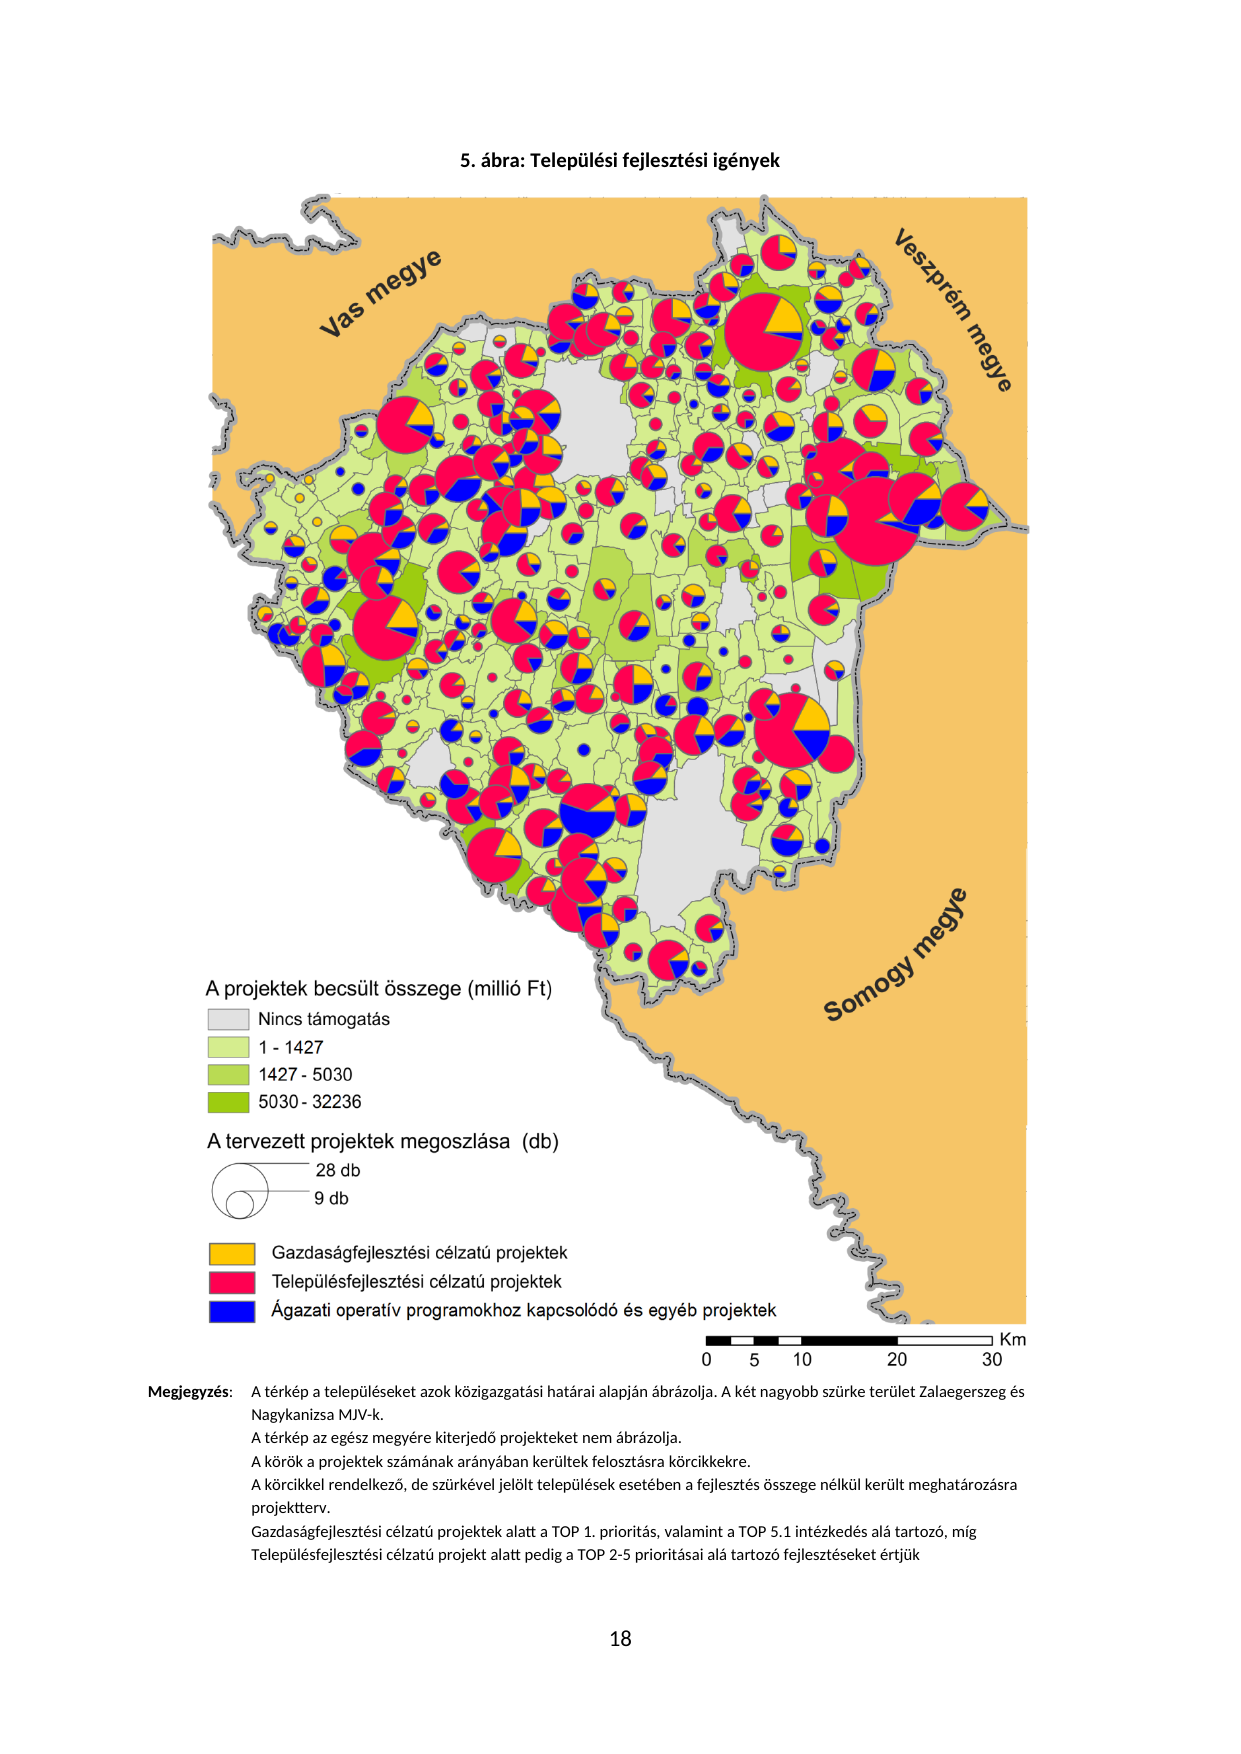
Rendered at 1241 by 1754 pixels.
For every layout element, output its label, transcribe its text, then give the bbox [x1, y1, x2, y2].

text A körök a projektek számának arányában kerültek felosztásra körcikkekre. [148, 1451, 1093, 1471]
text Megjegyzés: A térkép a településeket azok közigazgatási határai alapján ábrázolja. A két nagyobb szürke terület Zalaegerszeg és Nagykanizsa MJV-k. [148, 1381, 1093, 1424]
text Gazdaságfejlesztési célzatú projektek alatt a TOP 1. prioritás, valamint a TOP 5.1 intézkedés alá tartozó, míg Településfejlesztési célzatú projekt alatt pedig a TOP 2-5 prioritásai alá tartozó fejlesztéseket értjük [148, 1521, 1093, 1564]
picture [201, 193, 1039, 1377]
text A körcikkel rendelkező, de szürkével jelölt települések esetében a fejlesztés összege nélkül került meghatározásra projektterv. [148, 1474, 1093, 1518]
text A térkép az egész megyére kiterjedő projekteket nem ábrázolja. [148, 1427, 1093, 1448]
